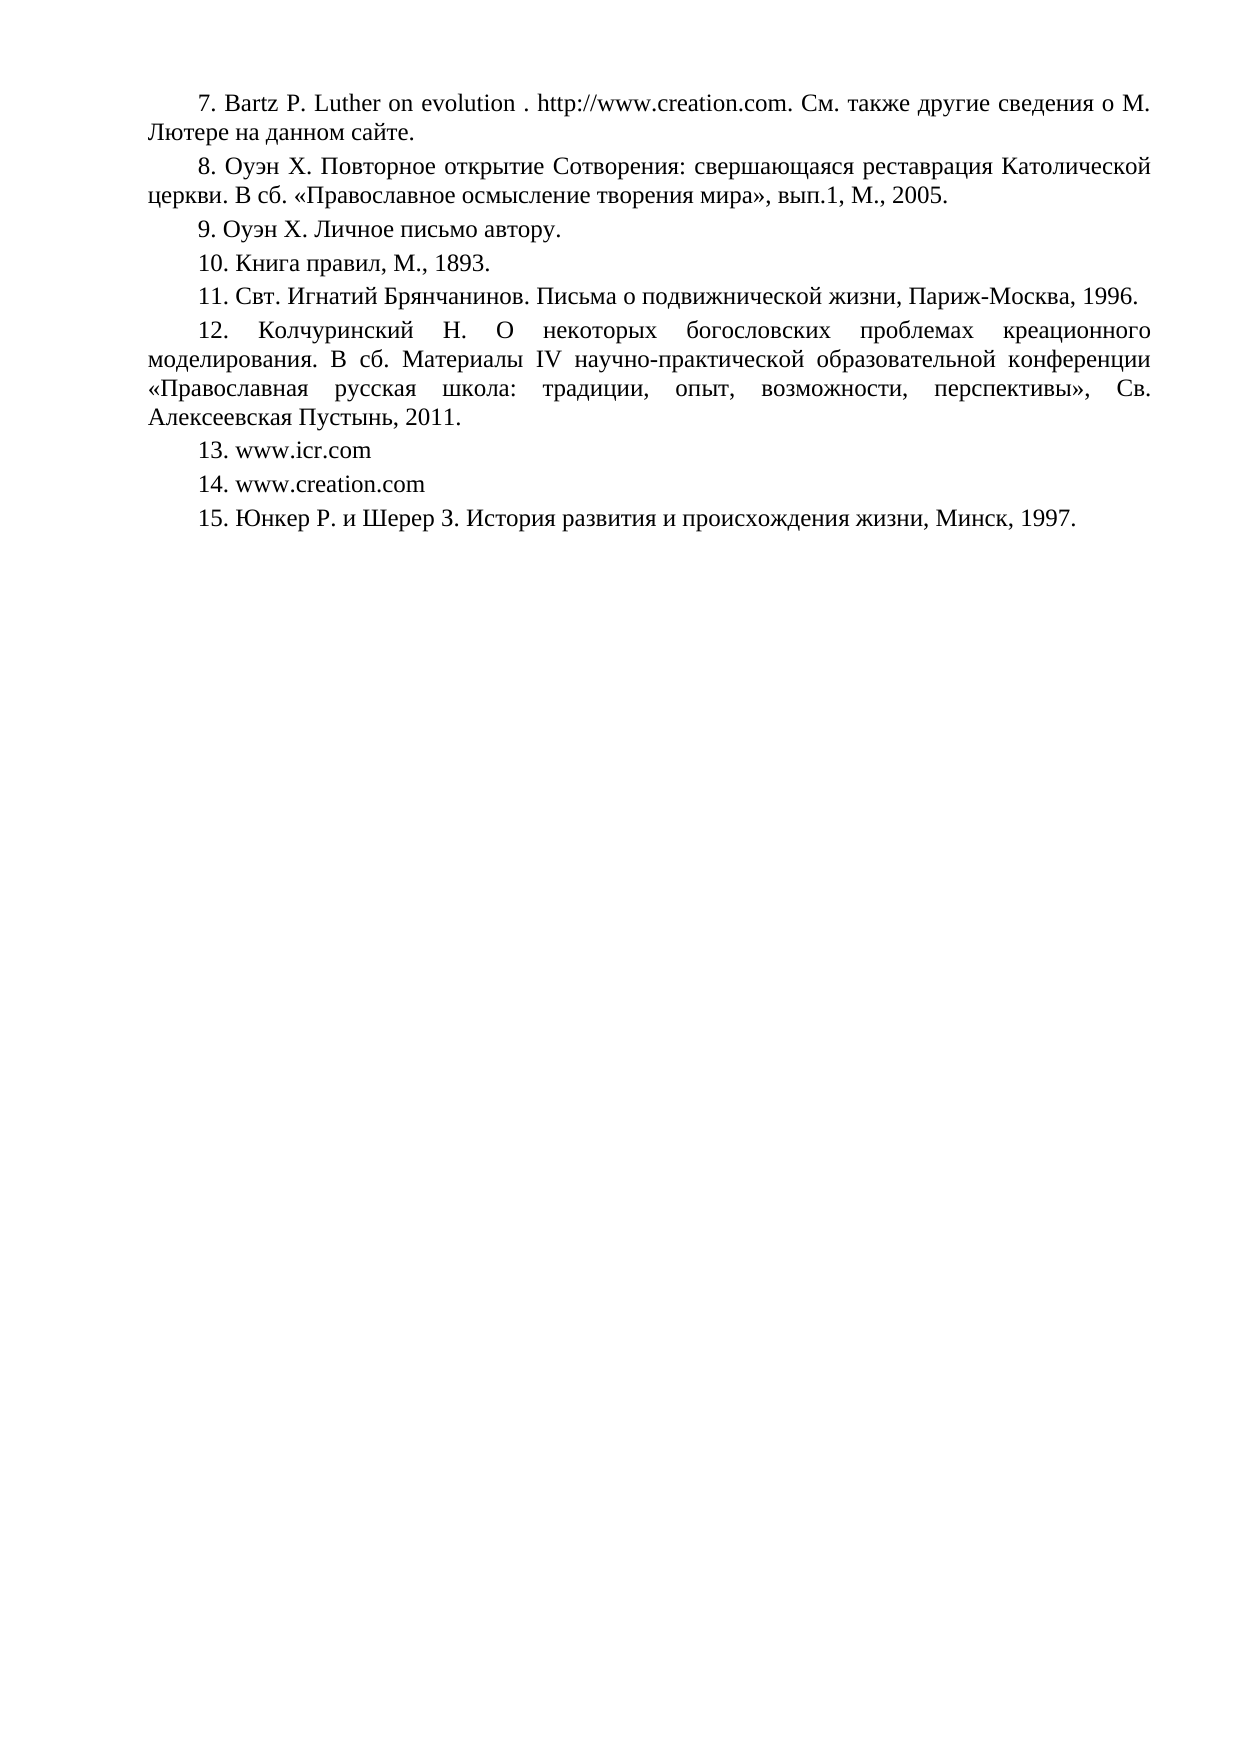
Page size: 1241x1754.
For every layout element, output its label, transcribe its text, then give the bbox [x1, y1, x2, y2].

text 15. Юнкер Р. и Шерер З. История развития и происхождения жизни, Минск, 1997. [148, 503, 1152, 532]
text 12. Колчуринский Н. О некоторых богословских проблемах креационного моделирования. В сб. Материалы IV научно-практической образовательной конференции «Православная русская школа: традиции, опыт, возможности, перспективы», Св. Алексеевская Пустынь, 2011. [148, 315, 1152, 430]
text 13. www.icr.com [148, 435, 1152, 464]
text 14. www.creation.com [148, 469, 1152, 498]
text 11. Свт. Игнатий Брянчанинов. Письма о подвижнической жизни, Париж-Москва, 1996. [148, 281, 1152, 310]
text 9. Оуэн Х. Личное письмо автору. [148, 214, 1152, 242]
text 10. Книга правил, М., 1893. [148, 248, 1152, 276]
text 7. Bartz P. Luther on evolution . http://www.creation.com. См. также другие сведения о М. Лютере на данном сайте. [148, 88, 1152, 146]
text 8. Оуэн Х. Повторное открытие Сотворения: свершающаяся реставрация Католической церкви. В сб. «Православное осмысление творения мира», вып.1, М., 2005. [148, 151, 1152, 209]
